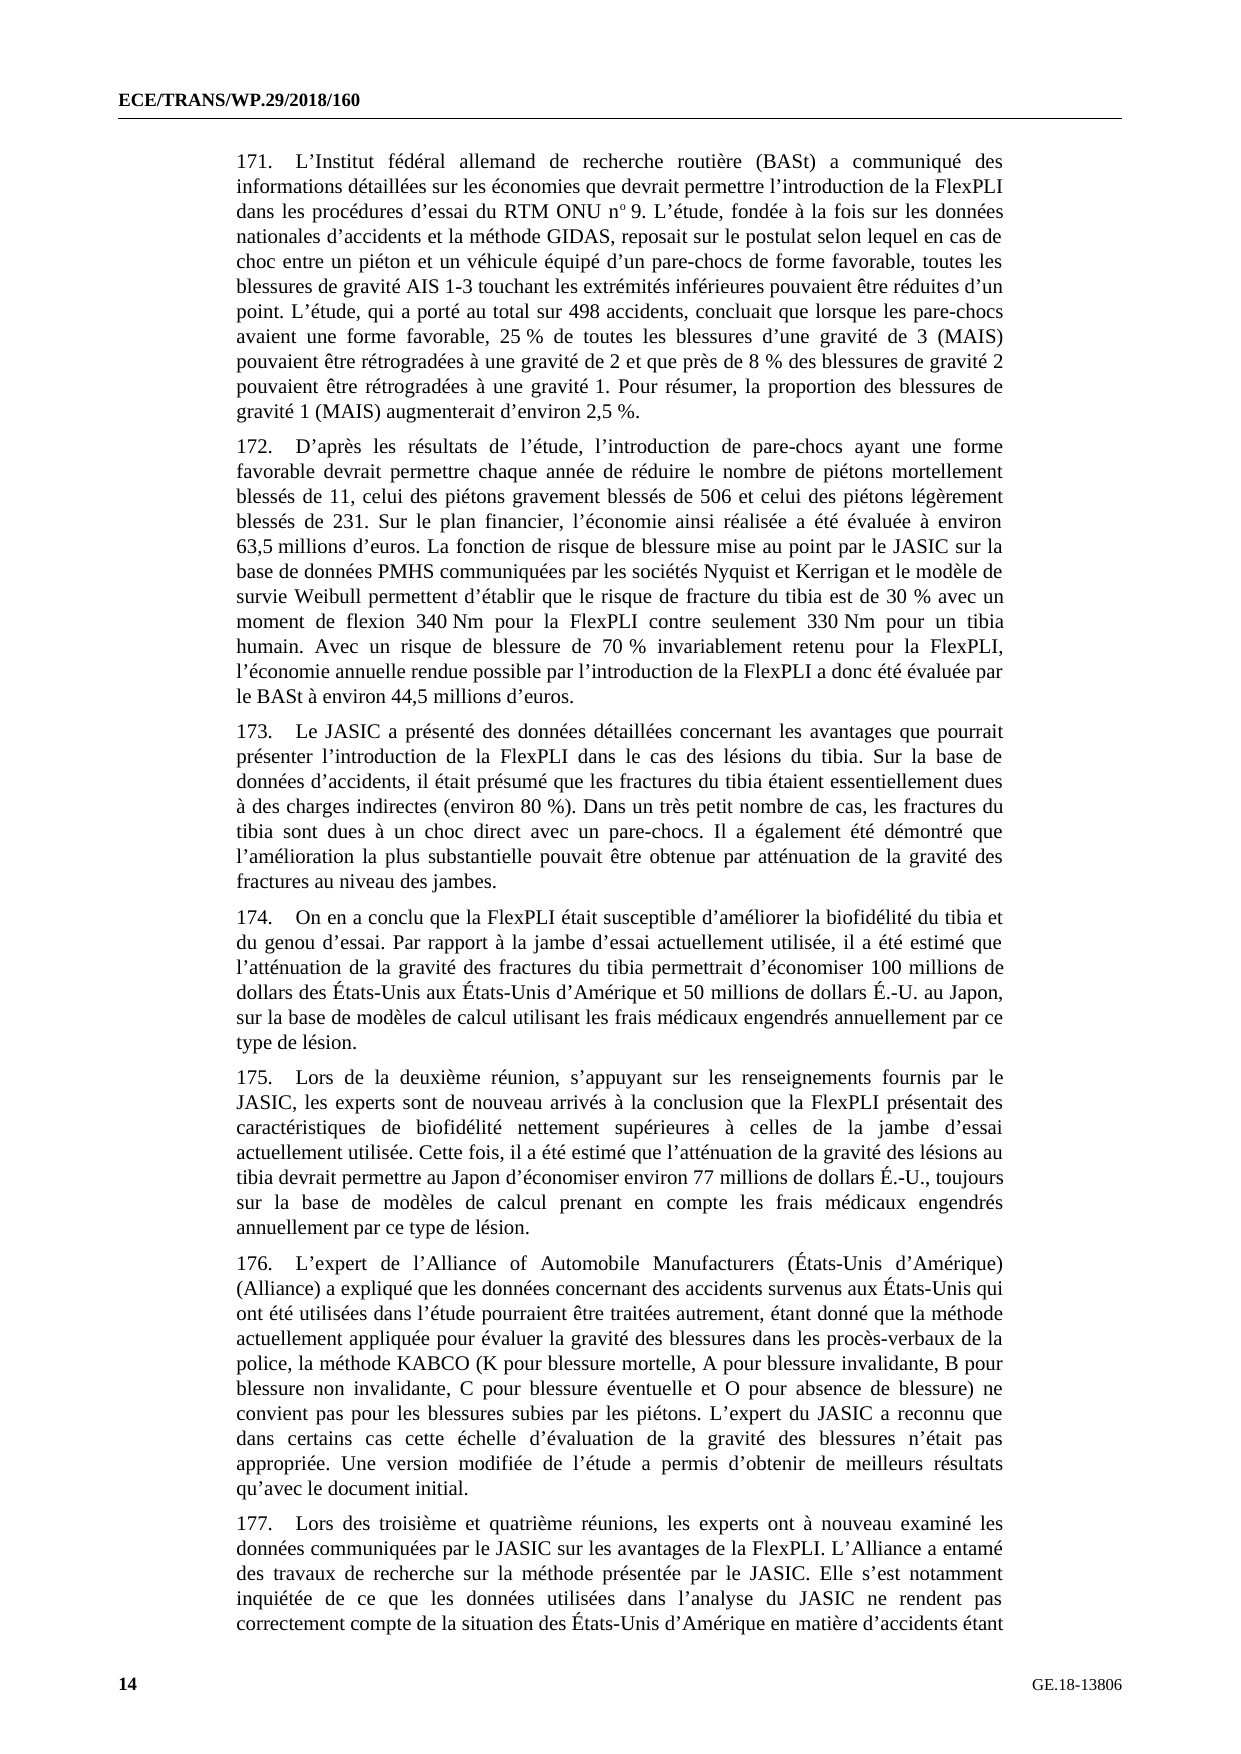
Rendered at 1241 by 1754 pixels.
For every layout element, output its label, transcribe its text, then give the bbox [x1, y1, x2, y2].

text 171. L’Institut fédéral allemand de recherche routière (BASt) a communiqué des informations détaillées sur les économies que devrait permettre l’introduction de la FlexPLI dans les procédures d’essai du RTM ONU no 9. L’étude, fondée à la fois sur les données nationales d’accidents et la méthode GIDAS, reposait sur le postulat selon lequel en cas de choc entre un piéton et un véhicule équipé d’un pare-chocs de forme favorable, toutes les blessures de gravité AIS 1-3 touchant les extrémités inférieures pouvaient être réduites d’un point. L’étude, qui a porté au total sur 498 accidents, concluait que lorsque les pare-chocs avaient une forme favorable, 25 % de toutes les blessures d’une gravité de 3 (MAIS) pouvaient être rétrogradées à une gravité de 2 et que près de 8 % des blessures de gravité 2 pouvaient être rétrogradées à une gravité 1. Pour résumer, la proportion des blessures de gravité 1 (MAIS) augmenterait d’environ 2,5 %. [236, 148, 1004, 423]
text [236, 1510, 1004, 1635]
text 173. Le JASIC a présenté des données détaillées concernant les avantages que pourrait présenter l’introduction de la FlexPLI dans le cas des lésions du tibia. Sur la base de données d’accidents, il était présumé que les fractures du tibia étaient essentiellement dues à des charges indirectes (environ 80 %). Dans un très petit nombre de cas, les fractures du tibia sont dues à un choc direct avec un pare-chocs. Il a également été démontré que l’amélioration la plus substantielle pouvait être obtenue par atténuation de la gravité des fractures au niveau des jambes. [236, 718, 1004, 893]
text 174. On en a conclu que la FlexPLI était susceptible d’améliorer la biofidélité du tibia et du genou d’essai. Par rapport à la jambe d’essai actuellement utilisée, il a été estimé que l’atténuation de la gravité des fractures du tibia permettrait d’économiser 100 millions de dollars des États-Unis aux États-Unis d’Amérique et 50 millions de dollars É.-U. au Japon, sur la base de modèles de calcul utilisant les frais médicaux engendrés annuellement par ce type de lésion. [236, 904, 1004, 1054]
text 176. L’expert de l’Alliance of Automobile Manufacturers (États-Unis d’Amérique) (Alliance) a expliqué que les données concernant des accidents survenus aux États-Unis qui ont été utilisées dans l’étude pourraient être traitées autrement, étant donné que la méthode actuellement appliquée pour évaluer la gravité des blessures dans les procès-verbaux de la police, la méthode KABCO (K pour blessure mortelle, A pour blessure invalidante, B pour blessure non invalidante, C pour blessure éventuelle et O pour absence de blessure) ne convient pas pour les blessures subies par les piétons. L’expert du JASIC a reconnu que dans certains cas cette échelle d’évaluation de la gravité des blessures n’était pas appropriée. Une version modifiée de l’étude a permis d’obtenir de meilleurs résultats qu’avec le document initial. [236, 1250, 1004, 1500]
text 175. Lors de la deuxième réunion, s’appuyant sur les renseignements fournis par le JASIC, les experts sont de nouveau arrivés à la conclusion que la FlexPLI présentait des caractéristiques de biofidélité nettement supérieures à celles de la jambe d’essai actuellement utilisée. Cette fois, il a été estimé que l’atténuation de la gravité des lésions au tibia devrait permettre au Japon d’économiser environ 77 millions de dollars É.-U., toujours sur la base de modèles de calcul prenant en compte les frais médicaux engendrés annuellement par ce type de lésion. [236, 1064, 1004, 1239]
text 172. D’après les résultats de l’étude, l’introduction de pare-chocs ayant une forme favorable devrait permettre chaque année de réduire le nombre de piétons mortellement blessés de 11, celui des piétons gravement blessés de 506 et celui des piétons légèrement blessés de 231. Sur le plan financier, l’économie ainsi réalisée a été évaluée à environ 63,5 millions d’euros. La fonction de risque de blessure mise au point par le JASIC sur la base de données PMHS communiquées par les sociétés Nyquist et Kerrigan et le modèle de survie Weibull permettent d’établir que le risque de fracture du tibia est de 30 % avec un moment de flexion 340 Nm pour la FlexPLI contre seulement 330 Nm pour un tibia humain. Avec un risque de blessure de 70 % invariablement retenu pour la FlexPLI, l’économie annuelle rendue possible par l’introduction de la FlexPLI a donc été évaluée par le BASt à environ 44,5 millions d’euros. [236, 433, 1004, 708]
